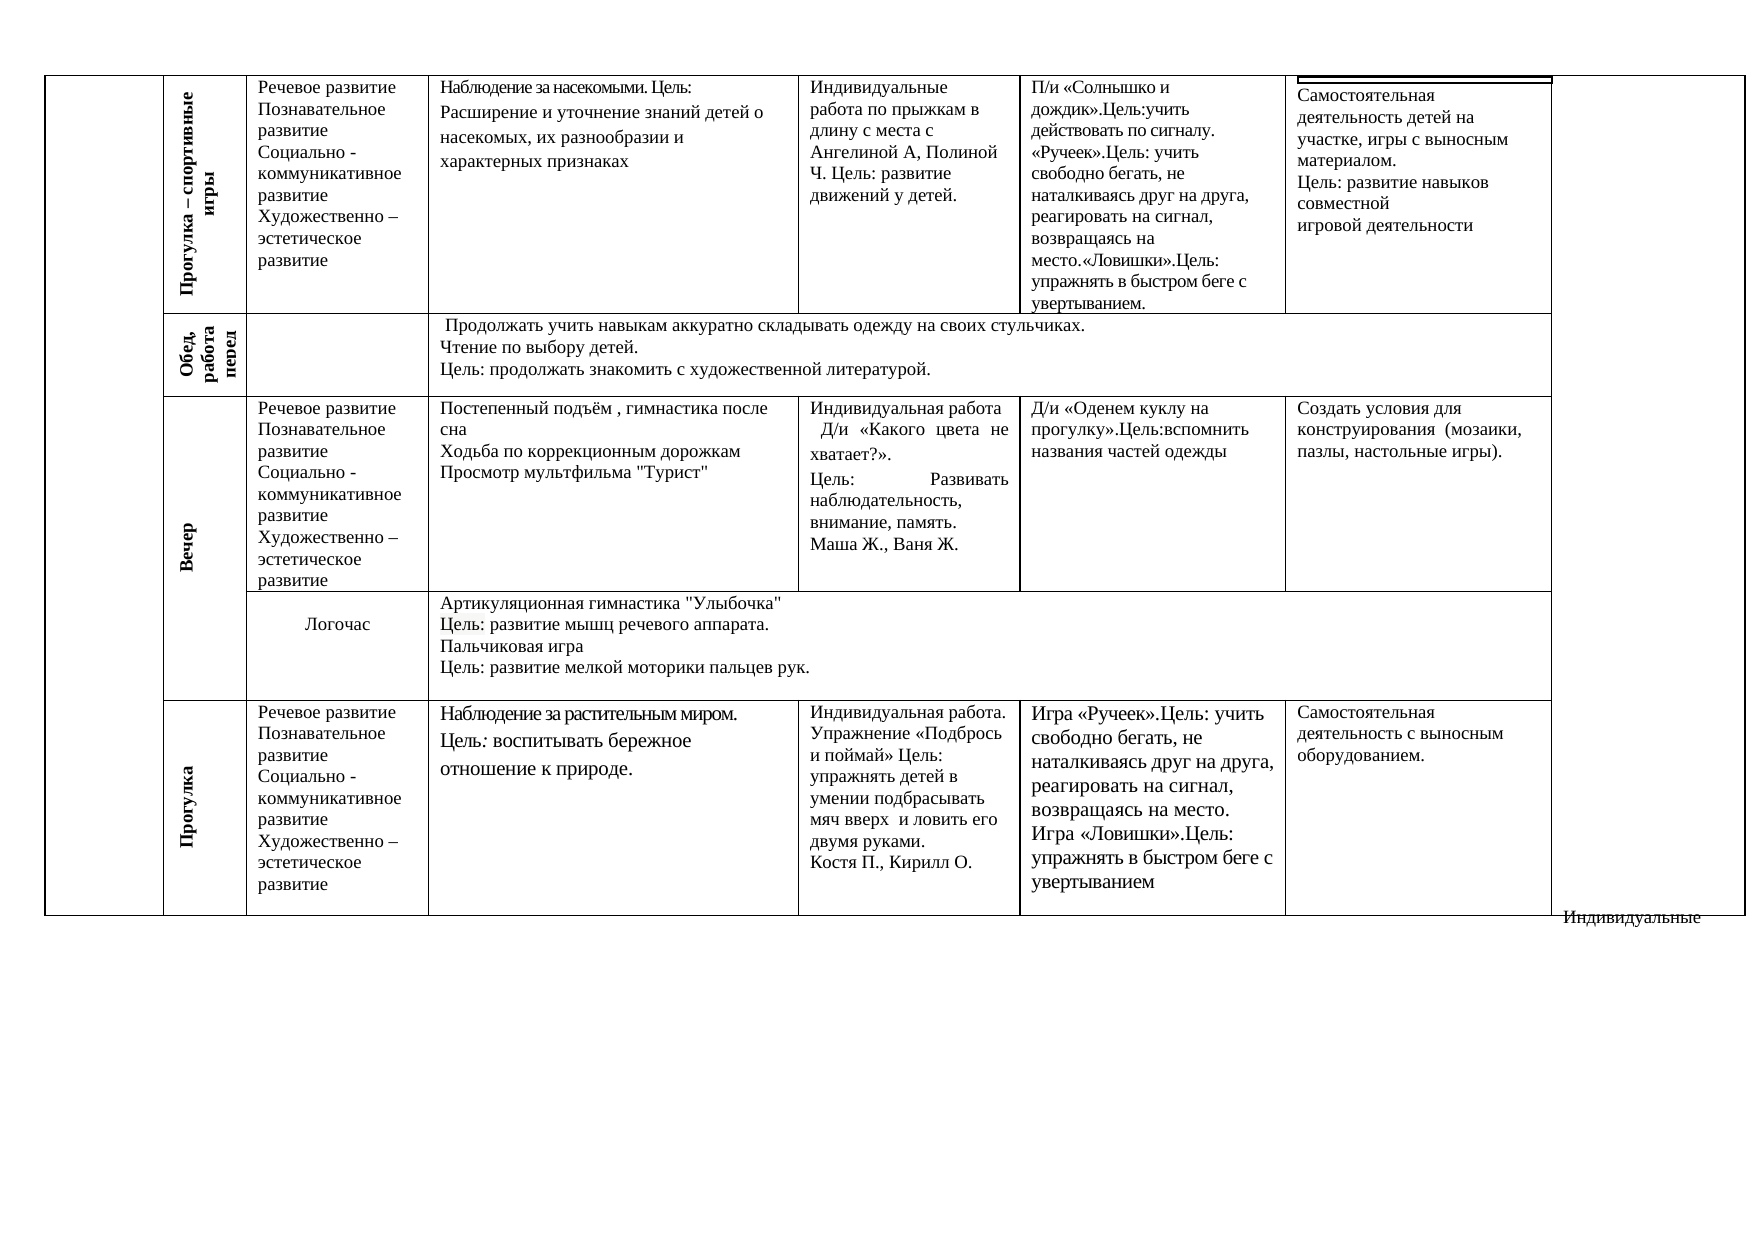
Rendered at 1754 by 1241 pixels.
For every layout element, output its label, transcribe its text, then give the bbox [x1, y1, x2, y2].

table_cell Продолжать учить навыкам аккуратно складывать одежду на своих стульчиках. Чтение по выбору детей. Цель: продолжать знакомить с художественной литературой. [429, 314, 1551, 396]
table_cell Обед, работа перед сном [164, 314, 246, 396]
table_cell Индивидуальная работа Д/и «Какого цвета не хватает?». Цель: Развивать наблюдательность, внимание, память. Маша Ж., Ваня Ж. [799, 397, 1019, 591]
table_cell Создать условия для конструирования (мозаики, пазлы, настольные игры). [1286, 397, 1551, 591]
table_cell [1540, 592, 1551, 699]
table_cell Самостоятельная деятельность с выносным оборудованием. [1286, 701, 1551, 914]
table_cell Речевое развитие Познавательное развитие Социально - коммуникативное развитие Художественно – эстетическое развитие [247, 701, 428, 914]
table_cell Д/и «Оденем куклу на прогулку».Цель:вспомнить названия частей одежды [1021, 397, 1285, 591]
table_cell Самостоятельная деятельность детей на участке, игры с выносным материалом. Цель: развитие навыков совместной игровой деятельности [1286, 76, 1551, 313]
table_cell Прогулка – спортивные игры [164, 76, 246, 313]
table_cell Индивидуальные работа по прыжкам в длину с места с Ангелиной А, Полиной Ч. Цель: развитие движений у детей. [799, 76, 1019, 313]
table_cell Прогулка [164, 701, 246, 914]
table_cell Индивидуальная работа. Упражнение «Подбрось и поймай» Цель: упражнять детей в умении подбрасывать мяч вверх и ловить его двумя руками. Костя П., Кирилл О. [799, 701, 1019, 914]
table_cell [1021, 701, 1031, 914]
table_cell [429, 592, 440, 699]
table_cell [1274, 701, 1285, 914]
table_cell Вечер [164, 397, 246, 699]
table_cell Наблюдение за растительным миром. Цель: воспитывать бережное отношение к природе. [429, 701, 798, 914]
table_cell [247, 314, 428, 396]
table_cell П/и «Солнышко и дождик».Цель:учить действовать по сигналу. «Ручеек».Цель: учить свободно бегать, не наталкиваясь друг на друга, реагировать на сигнал, возвращаясь на место.«Ловишки».Цель: упражнять в быстром беге с увертыванием. [1021, 76, 1285, 313]
table_cell Речевое развитие Познавательное развитие Социально - коммуникативное развитие Художественно – эстетическое развитие [247, 76, 428, 313]
table_cell Речевое развитие Познавательное развитие Социально - коммуникативное развитие Художественно – эстетическое развитие [247, 397, 428, 591]
table_cell Логочас [247, 592, 428, 699]
table_cell Постепенный подъём , гимнастика после сна Ходьба по коррекционным дорожкам Просмотр мультфильма "Турист" [429, 397, 798, 591]
table_cell Наблюдение за насекомыми. Цель: Расширение и уточнение знаний детей о насекомых, их разнообразии и характерных признаках [429, 76, 798, 313]
